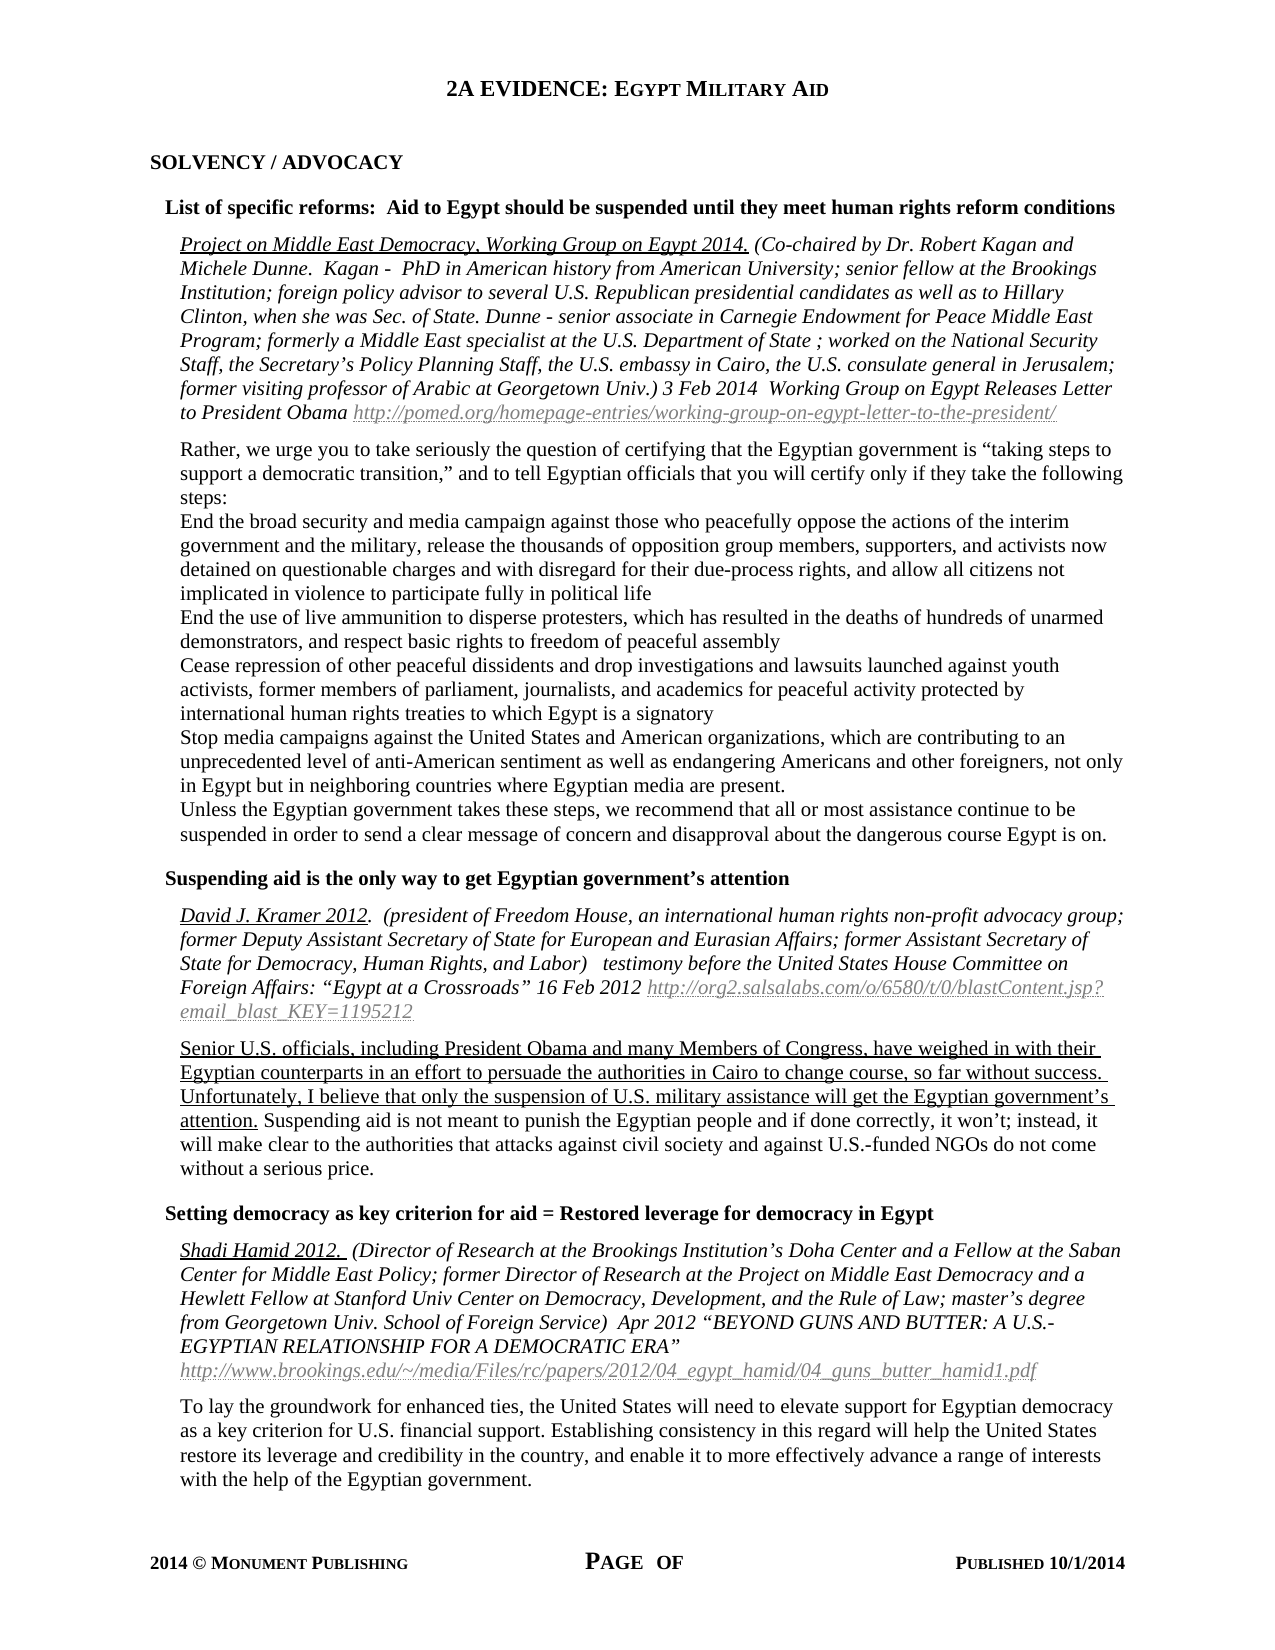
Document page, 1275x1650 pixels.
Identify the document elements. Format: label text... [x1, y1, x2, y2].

text David J. Kramer 2012. (president of Freedom House, an international human rights non-profit advocacy group; former Deputy Assistant Secretary of State for European and Eurasian Affairs; former Assistant Secretary of State for Democracy, Human Rights, and Labor) testimony before the United States House Committee on Foreign Affairs: “Egypt at a Crossroads” 16 Feb 2012 http://org2.salsalabs.com/o/6580/t/0/blastContent.jsp?email_blast_KEY=1195212 [180, 903, 1125, 1023]
text Suspending aid is the only way to get Egyptian government’s attention [165, 866, 1125, 890]
text Shadi Hamid 2012. (Director of Research at the Brookings Institution’s Doha Center and a Fellow at the Saban Center for Middle East Policy; former Director of Research at the Project on Middle East Democracy and a Hewlett Fellow at Stanford Univ Center on Democracy, Development, and the Rule of Law; master’s degree from Georgetown Univ. School of Foreign Service) Apr 2012 “BEYOND GUNS AND BUTTER: A U.S.-EGYPTIAN RELATIONSHIP FOR A DEMOCRATIC ERA” http://www.brookings.edu/~/media/Files/rc/papers/2012/04_egypt_hamid/04_guns_butter_hamid1.pdf [180, 1237, 1125, 1382]
text Project on Middle East Democracy, Working Group on Egypt 2014. (Co-chaired by Dr. Robert Kagan and Michele Dunne. Kagan - PhD in American history from American University; senior fellow at the Brookings Institution; foreign policy advisor to several U.S. Republican presidential candidates as well as to Hillary Clinton, when she was Sec. of State. Dunne - senior associate in Carnegie Endowment for Peace Middle East Program; formerly a Middle East specialist at the U.S. Department of State ; worked on the National Security Staff, the Secretary’s Policy Planning Staff, the U.S. embassy in Cairo, the U.S. consulate general in Jerusalem; former visiting professor of Arabic at Georgetown Univ.) 3 Feb 2014 Working Group on Egypt Releases Letter to President Obama http://pomed.org/homepage-entries/working-group-on-egypt-letter-to-the-president/ [180, 231, 1125, 424]
text To lay the groundwork for enhanced ties, the United States will need to elevate support for Egyptian democracy as a key criterion for U.S. financial support. Establishing consistency in this regard will help the United States restore its leverage and credibility in the country, and enable it to more effectively advance a range of interests with the help of the Egyptian government. [180, 1394, 1125, 1491]
text Setting democracy as key criterion for aid = Restored leverage for democracy in Egypt [165, 1201, 1125, 1225]
text SOLVENCY / ADVOCACY [150, 150, 1125, 174]
text Rather, we urge you to take seriously the question of certifying that the Egyptian government is “taking steps to support a democratic transition,” and to tell Egyptian officials that you will certify only if they take the following steps: End the broad security and media campaign against those who peacefully oppose the actions of the interim government and the military, release the thousands of opposition group members, supporters, and activists now detained on questionable charges and with disregard for their due-process rights, and allow all citizens not implicated in violence to participate fully in political life End the use of live ammunition to disperse protesters, which has resulted in the deaths of hundreds of unarmed demonstrators, and respect basic rights to freedom of peaceful assembly Cease repression of other peaceful dissidents and drop investigations and lawsuits launched against youth activists, former members of parliament, journalists, and academics for peaceful activity protected by international human rights treaties to which Egypt is a signatory Stop media campaigns against the United States and American organizations, which are contributing to an unprecedented level of anti-American sentiment as well as endangering Americans and other foreigners, not only in Egypt but in neighboring countries where Egyptian media are present. Unless the Egyptian government takes these steps, we recommend that all or most assistance continue to be suspended in order to send a clear message of concern and disapproval about the dangerous course Egypt is on. [180, 436, 1125, 846]
text Senior U.S. officials, including President Obama and many Members of Congress, have weighed in with their Egyptian counterparts in an effort to persuade the authorities in Cairo to change course, so far without success. Unfortunately, I believe that only the suspension of U.S. military assistance will get the Egyptian government’s attention. Suspending aid is not meant to punish the Egyptian people and if done correctly, it won’t; instead, it will make clear to the authorities that attacks against civil society and against U.S.-funded NGOs do not come without a serious price. [180, 1036, 1125, 1180]
text List of specific reforms: Aid to Egypt should be suspended until they meet human rights reform conditions [165, 195, 1125, 219]
